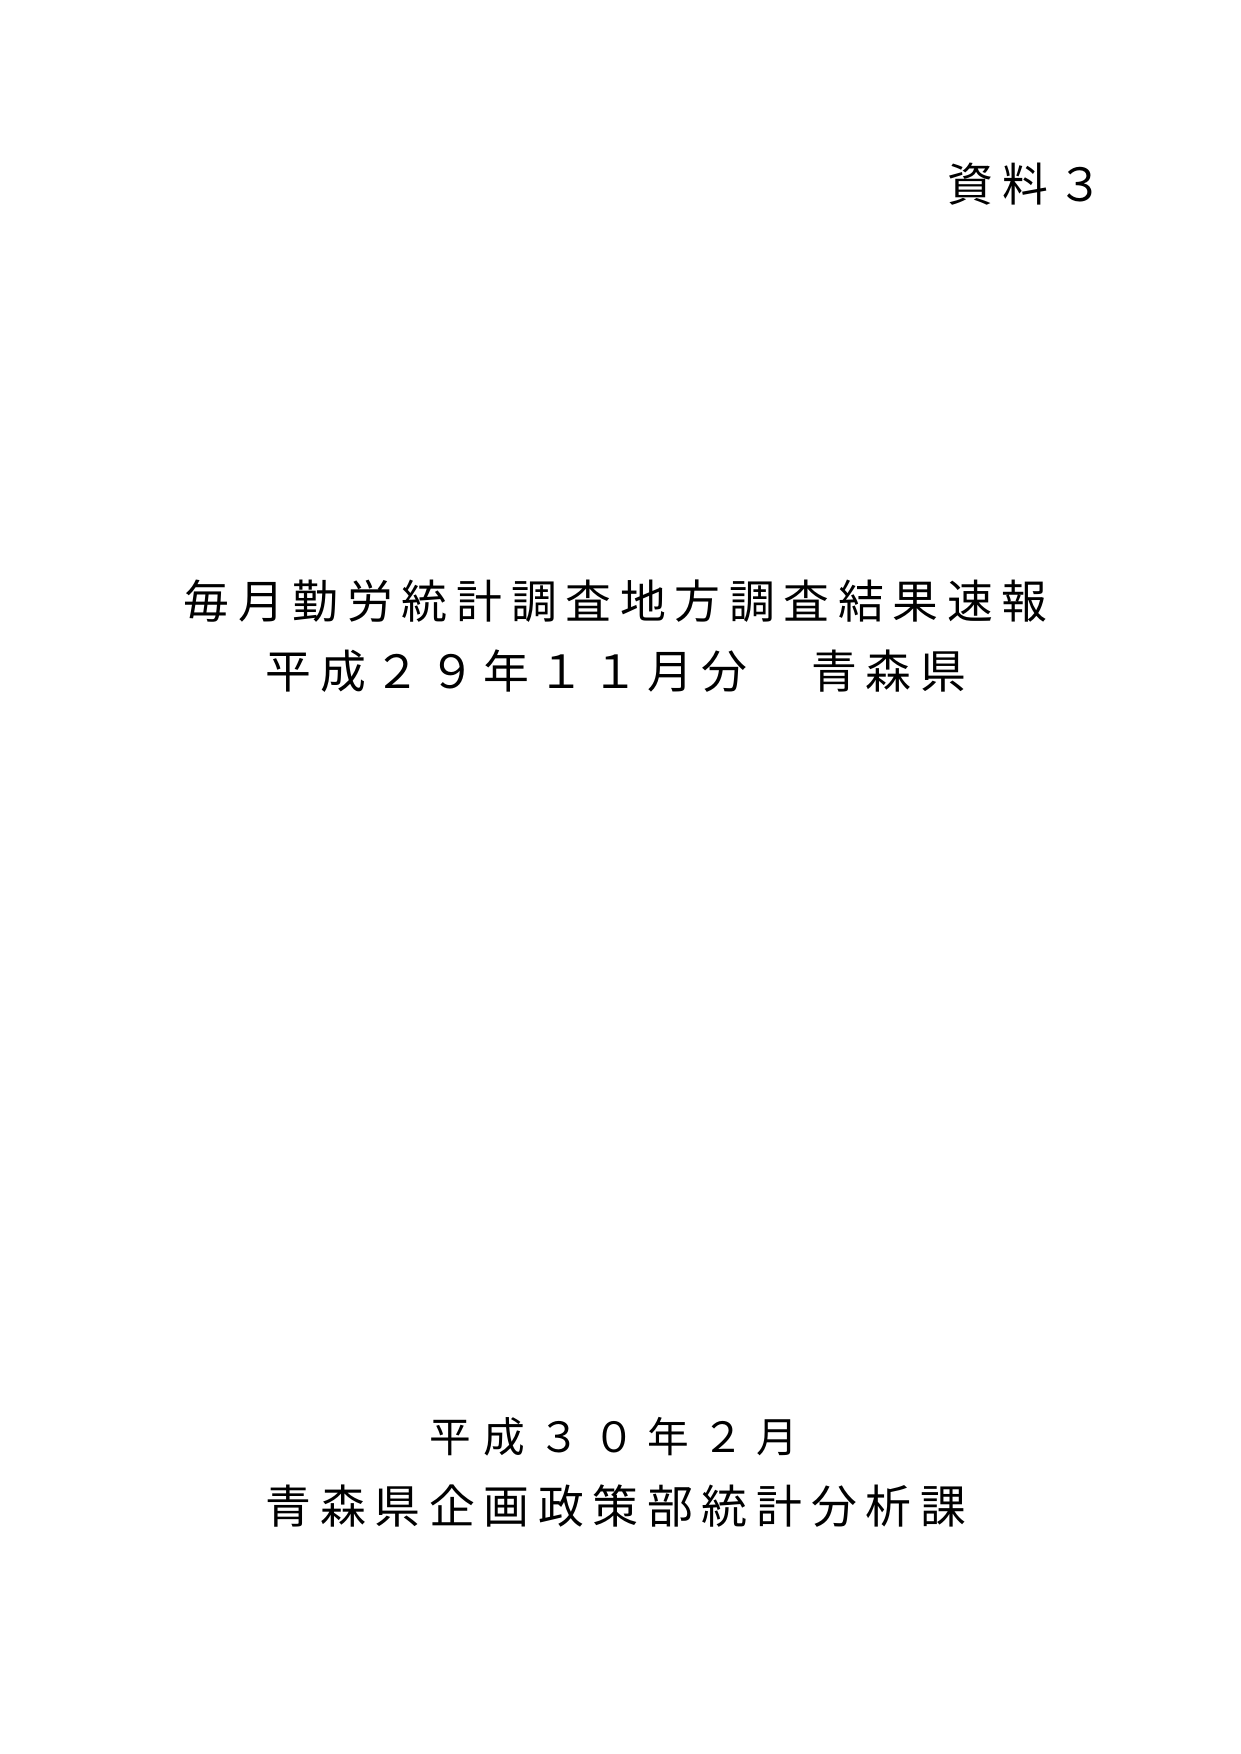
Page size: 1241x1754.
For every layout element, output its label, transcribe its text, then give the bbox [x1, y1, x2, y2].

text 平成３０年２月 [129, 1399, 1111, 1469]
text 平成２９年１１月分 青森県 [129, 634, 1111, 703]
text 青森県企画政策部統計分析課 [129, 1469, 1111, 1538]
text 毎月勤労統計調査地方調査結果速報 [129, 564, 1111, 634]
text 資料３ [129, 147, 1111, 216]
